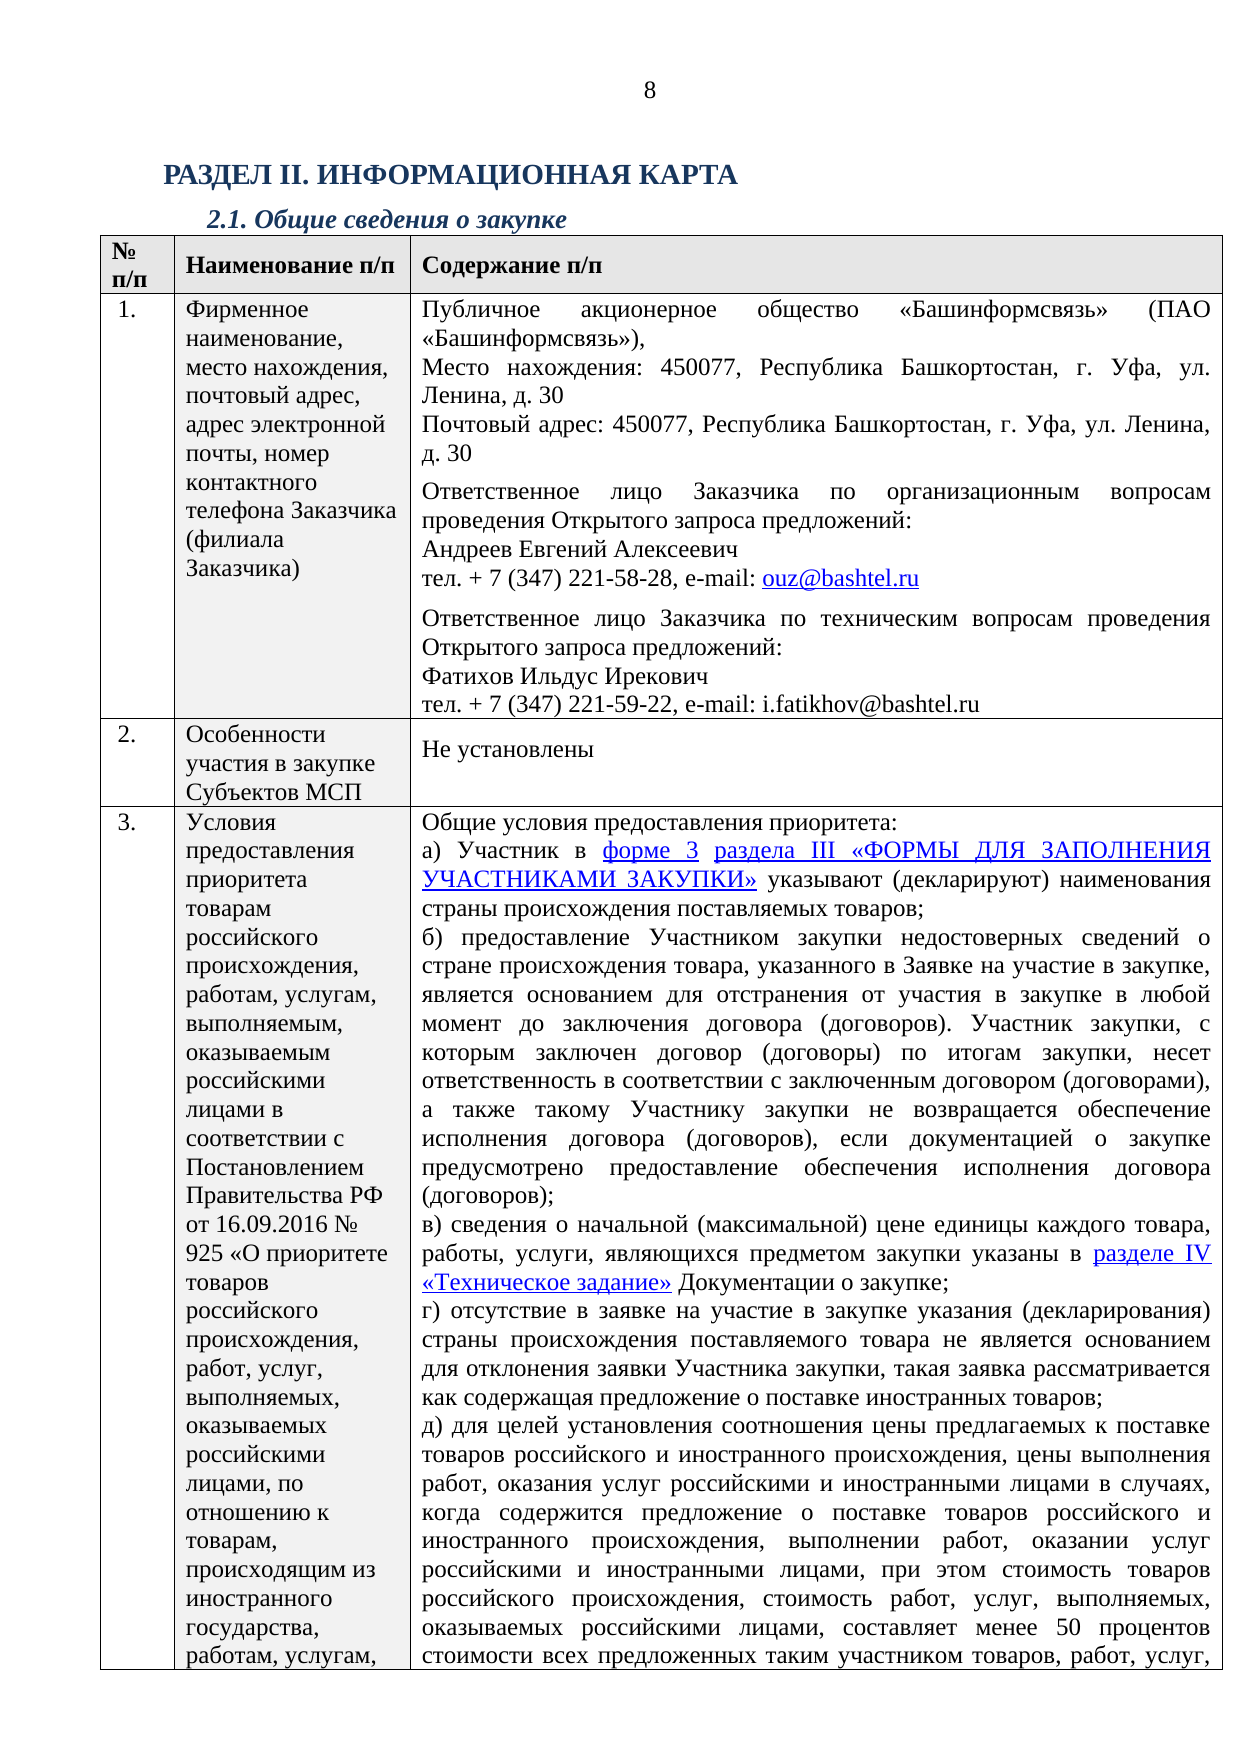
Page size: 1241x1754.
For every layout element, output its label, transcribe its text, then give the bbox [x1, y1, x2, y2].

table_cell [101, 294, 174, 718]
text РАЗДЕЛ II. ИНФОРМАЦИОННАЯ КАРТА [163, 157, 1181, 191]
text 2.1. Общие сведения о закупке [207, 203, 1181, 235]
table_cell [411, 807, 1222, 1669]
table_cell Публичное акционерное общество «Башинформсвязь» (ПАО «Башинформсвязь»), Место нахождения: 450077, Республика Башкортостан, г. Уфа, ул. Ленина, д. 30 Почтовый адрес: 450077, Республика Башкортостан, г. Уфа, ул. Ленина, д. 30 Ответственное лицо Заказчика по организационным вопросам проведения Открытого запроса предложений: Андреев Евгений Алексеевич тел. + 7 (347) 221-58-28, e-mail: ouz@bashtel.ru Ответственное лицо Заказчика по техническим вопросам проведения Открытого запроса предложений: Фатихов Ильдус Ирекович тел. + 7 (347) 221-59-22, e-mail: i.fatikhov@bashtel.ru [411, 294, 1222, 718]
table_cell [175, 807, 410, 1669]
table_cell Фирменное наименование, место нахождения, почтовый адрес, адрес электронной почты, номер контактного телефона Заказчика (филиала Заказчика) [175, 294, 410, 718]
table_cell [101, 719, 174, 806]
table_cell Не установлены [411, 719, 1222, 806]
table_header Наименование п/п [175, 236, 410, 293]
table_cell [101, 807, 174, 1669]
table_header Содержание п/п [411, 236, 1222, 293]
table_header № п/п [101, 236, 174, 293]
table_cell Особенности участия в закупке Субъектов МСП [175, 719, 410, 806]
